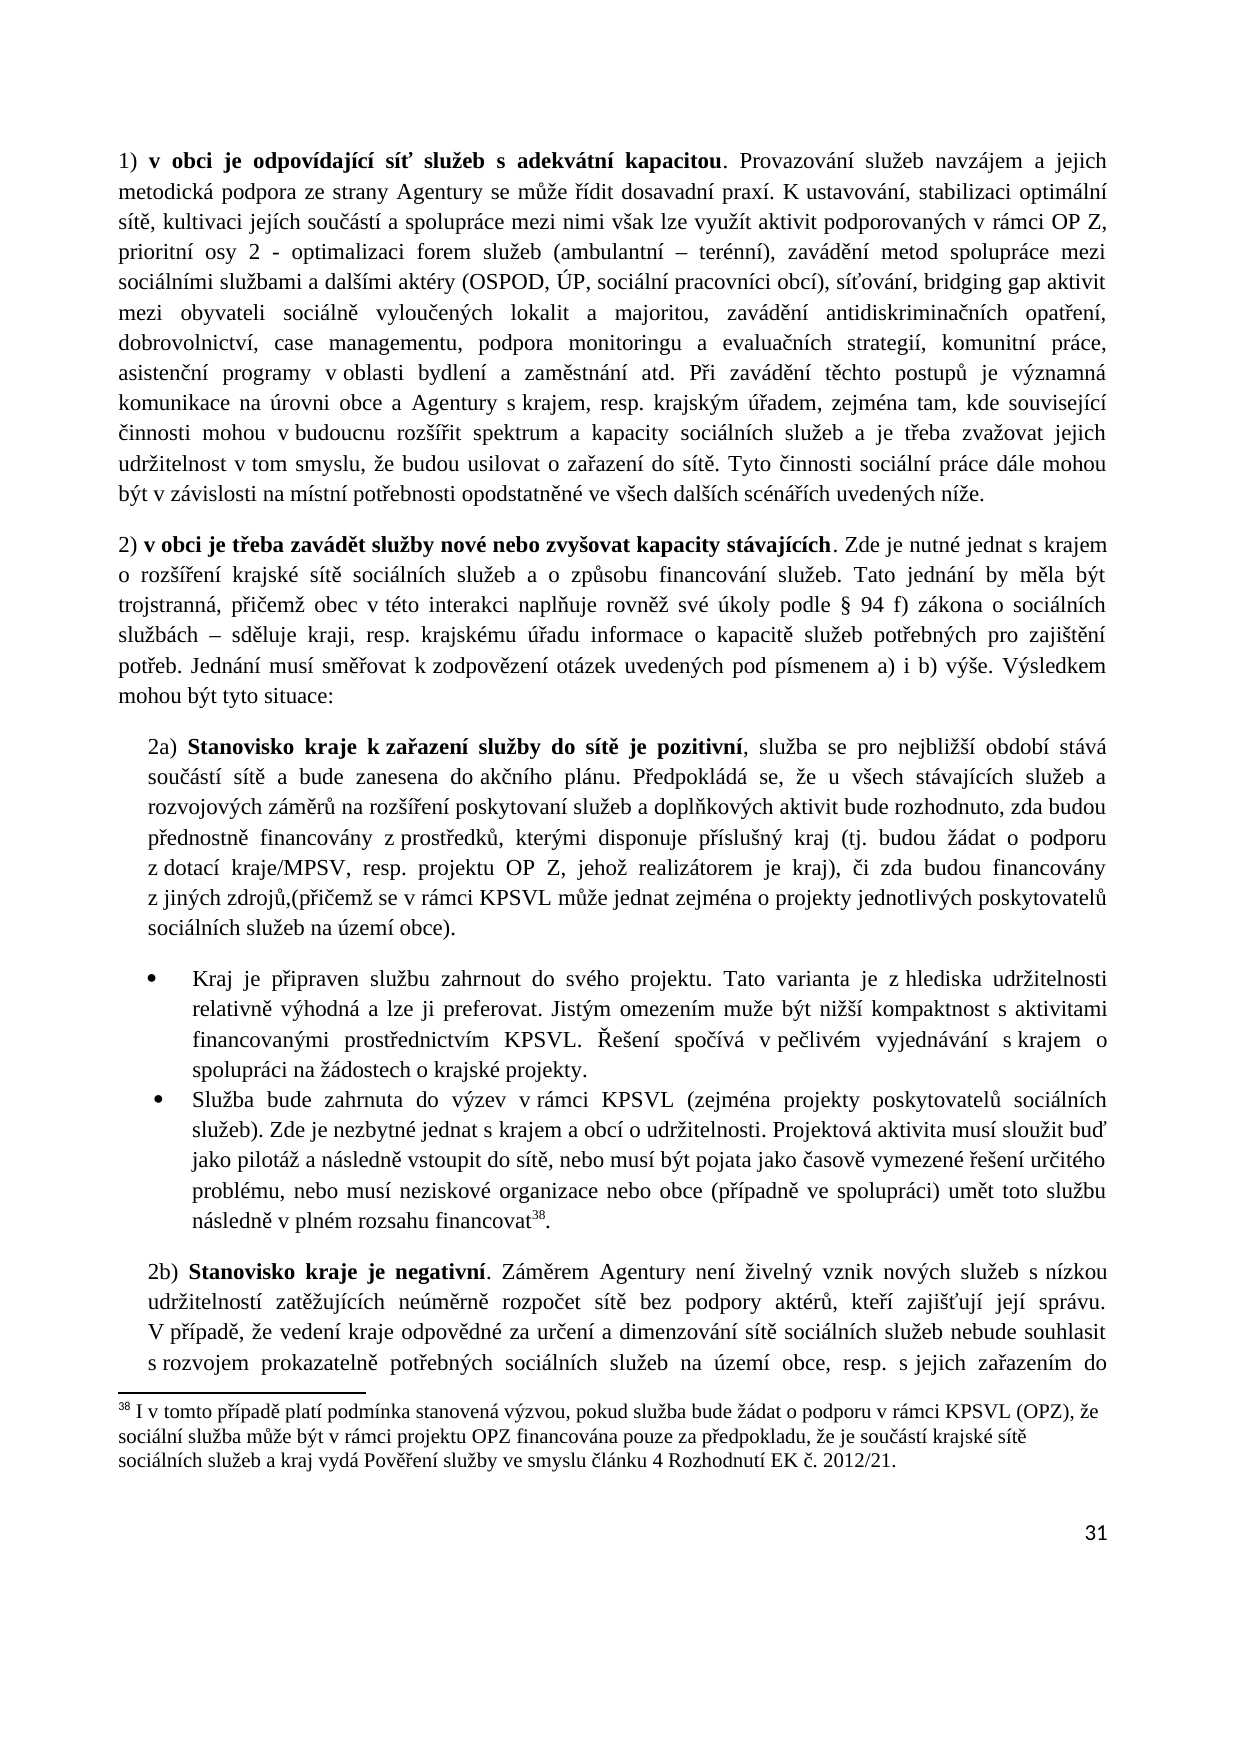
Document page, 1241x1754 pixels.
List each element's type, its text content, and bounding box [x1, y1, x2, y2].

text 2a) Stanovisko kraje k zařazení služby do sítě je pozitivní, služba se pro nejbližší období stává součástí sítě a bude zanesena do akčního plánu. Předpokládá se, že u všech stávajících služeb a rozvojových záměrů na rozšíření poskytovaní služeb a doplňkových aktivit bude rozhodnuto, zda budou přednostně financovány z prostředků, kterými disponuje příslušný kraj (tj. budou žádat o podporu z dotací kraje/MPSV, resp. projektu OP Z, jehož realizátorem je kraj), či zda budou financovány z jiných zdrojů,(přičemž se v rámci KPSVL může jednat zejména o projekty jednotlivých poskytovatelů sociálních služeb na území obce). [148, 733, 1107, 941]
text 1) v obci je odpovídající síť služeb s adekvátní kapacitou. Provazování služeb navzájem a jejich metodická podpora ze strany Agentury se může řídit dosavadní praxí. K ustavování, stabilizaci optimální sítě, kultivaci jejích součástí a spolupráce mezi nimi však lze využít aktivit podporovaných v rámci OP Z, prioritní osy 2 - optimalizaci forem služeb (ambulantní – terénní), zavádění metod spolupráce mezi sociálními službami a dalšími aktéry (OSPOD, ÚP, sociální pracovníci obcí), síťování, bridging gap aktivit mezi obyvateli sociálně vyloučených lokalit a majoritou, zavádění antidiskriminačních opatření, dobrovolnictví, case managementu, podpora monitoringu a evaluačních strategií, komunitní práce, asistenční programy v oblasti bydlení a zaměstnání atd. Při zavádění těchto postupů je významná komunikace na úrovni obce a Agentury s krajem, resp. krajským úřadem, zejména tam, kde související činnosti mohou v budoucnu rozšířit spektrum a kapacity sociálních služeb a je třeba zvažovat jejich udržitelnost v tom smyslu, že budou usilovat o zařazení do sítě. Tyto činnosti sociální práce dále mohou být v závislosti na místní potřebnosti opodstatněné ve všech dalších scénářích uvedených níže. [118, 148, 1107, 506]
text 2) v obci je třeba zavádět služby nové nebo zvyšovat kapacity stávajících. Zde je nutné jednat s krajem o rozšíření krajské sítě sociálních služeb a o způsobu financování služeb. Tato jednání by měla být trojstranná, přičemž obec v této interakci naplňuje rovněž své úkoly podle § 94 f) zákona o sociálních službách – sděluje kraji, resp. krajskému úřadu informace o kapacitě služeb potřebných pro zajištění potřeb. Jednání musí směřovat k zodpovězení otázek uvedených pod písmenem a) i b) výše. Výsledkem mohou být tyto situace: [118, 531, 1107, 708]
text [148, 1258, 1107, 1375]
list Kraj je připraven službu zahrnout do svého projektu. Tato varianta je z hlediska udržitelnosti relativně výhodná a lze ji preferovat. Jistým omezením muže být nižší kompaktnost s aktivitami financovanými prostřednictvím KPSVL. Řešení spočívá v pečlivém vyjednávání s krajem o spolupráci na žádostech o krajské projekty. [148, 965, 1107, 1082]
list Služba bude zahrnuta do výzev v rámci KPSVL (zejména projekty poskytovatelů sociálních služeb). Zde je nezbytné jednat s krajem a obcí o udržitelnosti. Projektová aktivita musí sloužit buď jako pilotáž a následně vstoupit do sítě, nebo musí být pojata jako časově vymezené řešení určitého problému, nebo musí neziskové organizace nebo obce (případně ve spolupráci) umět toto službu následně v plném rozsahu financovat. [154, 1086, 1107, 1233]
